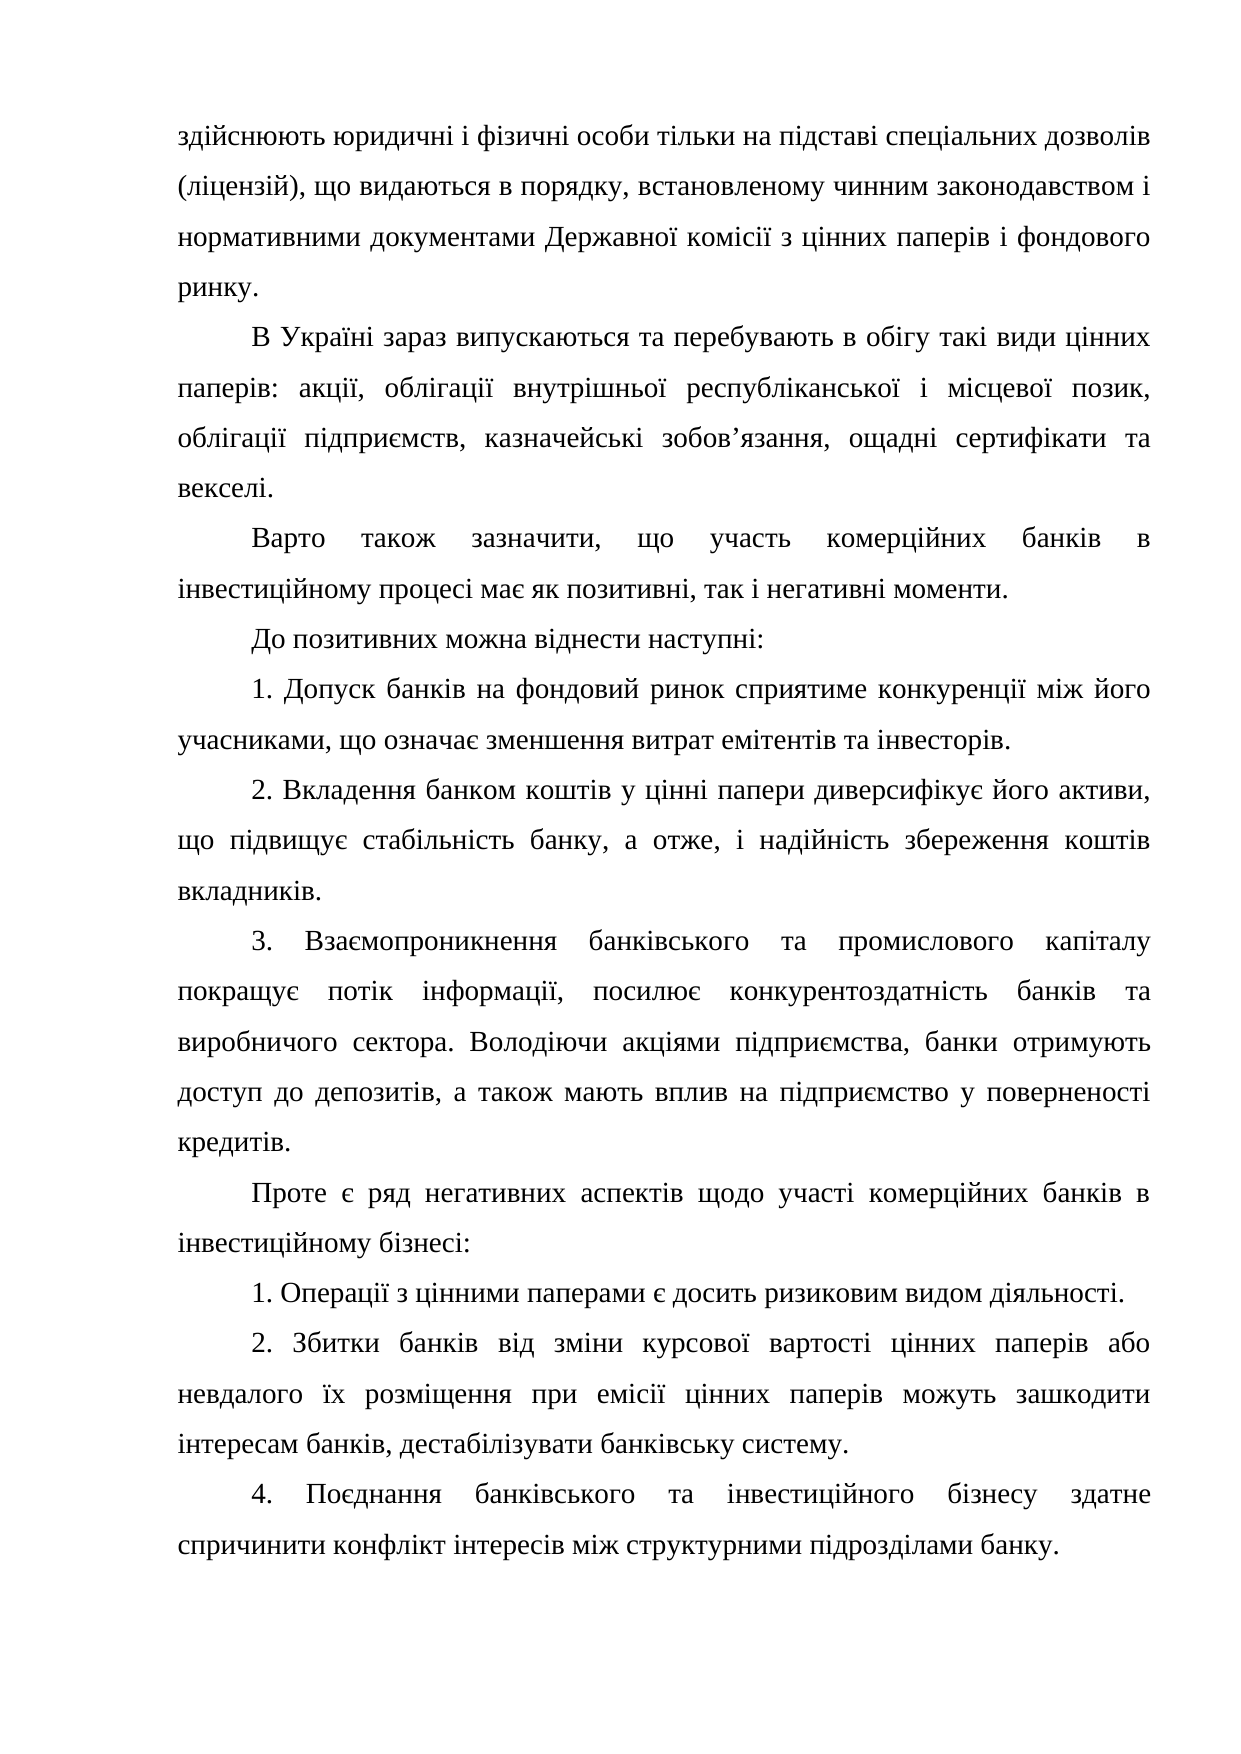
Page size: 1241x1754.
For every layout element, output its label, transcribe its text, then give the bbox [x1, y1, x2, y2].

text 2. Збитки банків від зміни курсової вартості цінних паперів або невдалого їх розміщення при емісії цінних паперів можуть зашкодити інтересам банків, дестабілізувати банківську систему. [177, 1326, 1152, 1460]
text 4. Поєднання банківського та інвестиційного бізнесу здатне спричинити конфлікт інтересів між структурними підрозділами банку. [177, 1477, 1152, 1560]
text Варто також зазначити, що участь комерційних банків в інвестиційному процесі має як позитивні, так і негативні моменти. [177, 521, 1152, 604]
text 1. Допуск банків на фондовий ринок сприятиме конкуренції між його учасниками, що означає зменшення витрат емітентів та інвесторів. [177, 672, 1152, 755]
text До позитивних можна віднести наступні: [177, 621, 1152, 655]
text 1. Операції з цінними паперами є досить ризиковим видом діяльності. [177, 1275, 1152, 1309]
text Проте є ряд негативних аспектів щодо участі комерційних банків в інвестиційному бізнесі: [177, 1175, 1152, 1258]
text 3. Взаємопроникнення банківського та промислового капіталу покращує потік інформації, посилює конкурентоздатність банків та виробничого сектора. Володіючи акціями підприємства, банки отримують доступ до депозитів, а також мають вплив на підприємство у поверненості кредитів. [177, 923, 1152, 1158]
text В Україні зараз випускаються та перебувають в обігу такі види цінних паперів: акції, облігації внутрішньої республіканської і місцевої позик, облігації підприємств, казначейські зобов’язання, ощадні сертифікати та векселі. [177, 319, 1152, 504]
text 2. Вкладення банком коштів у цінні папери диверсифікує його активи, що підвищує стабільність банку, а отже, і надійність збереження коштів вкладників. [177, 772, 1152, 906]
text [177, 118, 1152, 303]
